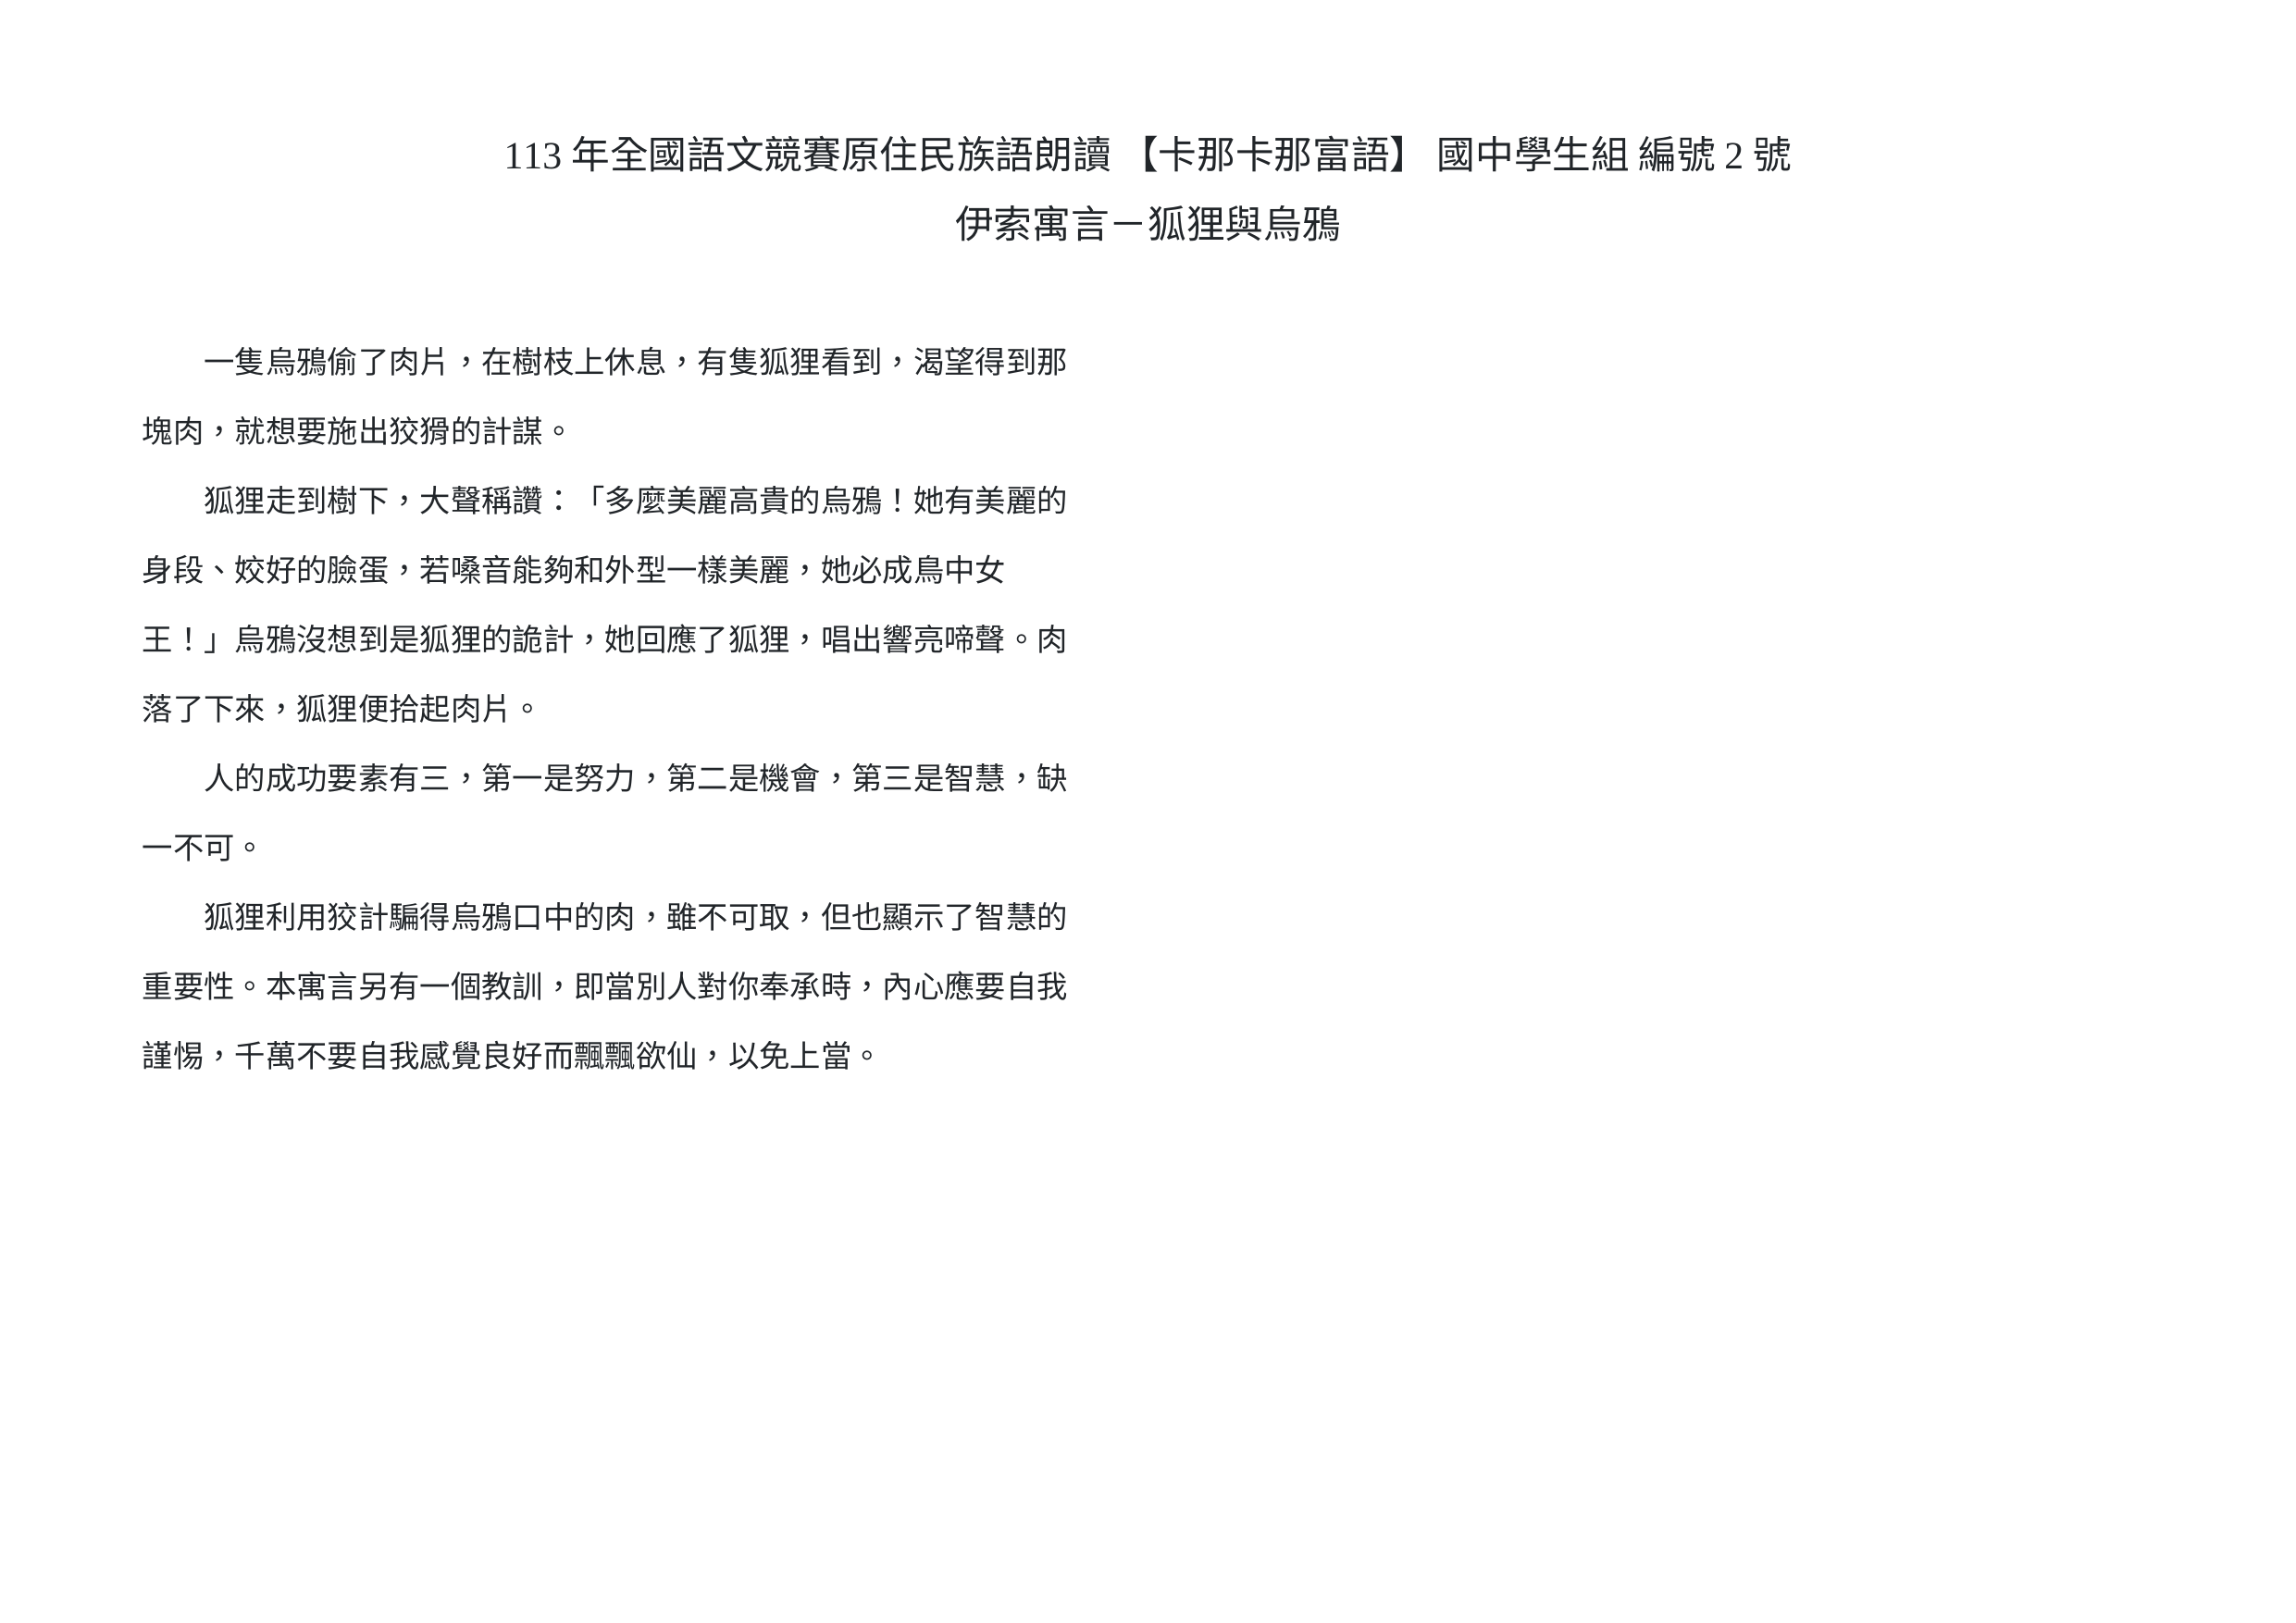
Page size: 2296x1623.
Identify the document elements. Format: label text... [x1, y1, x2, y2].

text 狐狸走到樹下，大聲稱讚：「多麼美麗高貴的烏鴉！她有美麗的身段、姣好的臉蛋，若嗓音能夠和外型一樣美麗，她必成鳥中女王！」烏鴉沒想到是狐狸的詭計，她回應了狐狸，唱出響亮啼聲。肉落了下來，狐狸便拾起肉片。 [142, 465, 1090, 742]
text 人的成功要素有三，第一是努力，第二是機會，第三是智慧，缺一不可。 [142, 742, 1090, 881]
text 一隻烏鴉偷了肉片，在樹枝上休息，有隻狐狸看到，渴望得到那塊肉，就想要施出狡猾的計謀。 [142, 326, 1090, 465]
text 伊索寓言－狐狸與烏鴉 [142, 187, 2153, 256]
text 113 年全國語文競賽原住民族語朗讀 【卡那卡那富語】 國中學生組 編號 2 號 [142, 118, 2153, 187]
text 狐狸利用狡計騙得烏鴉口中的肉，雖不可取，但也顯示了智慧的重要性。本寓言另有一個教訓，即當別人對你奉承時，內心應要自我謹惕，千萬不要自我感覺良好而飄飄欲仙，以免上當。 [142, 881, 1090, 1089]
